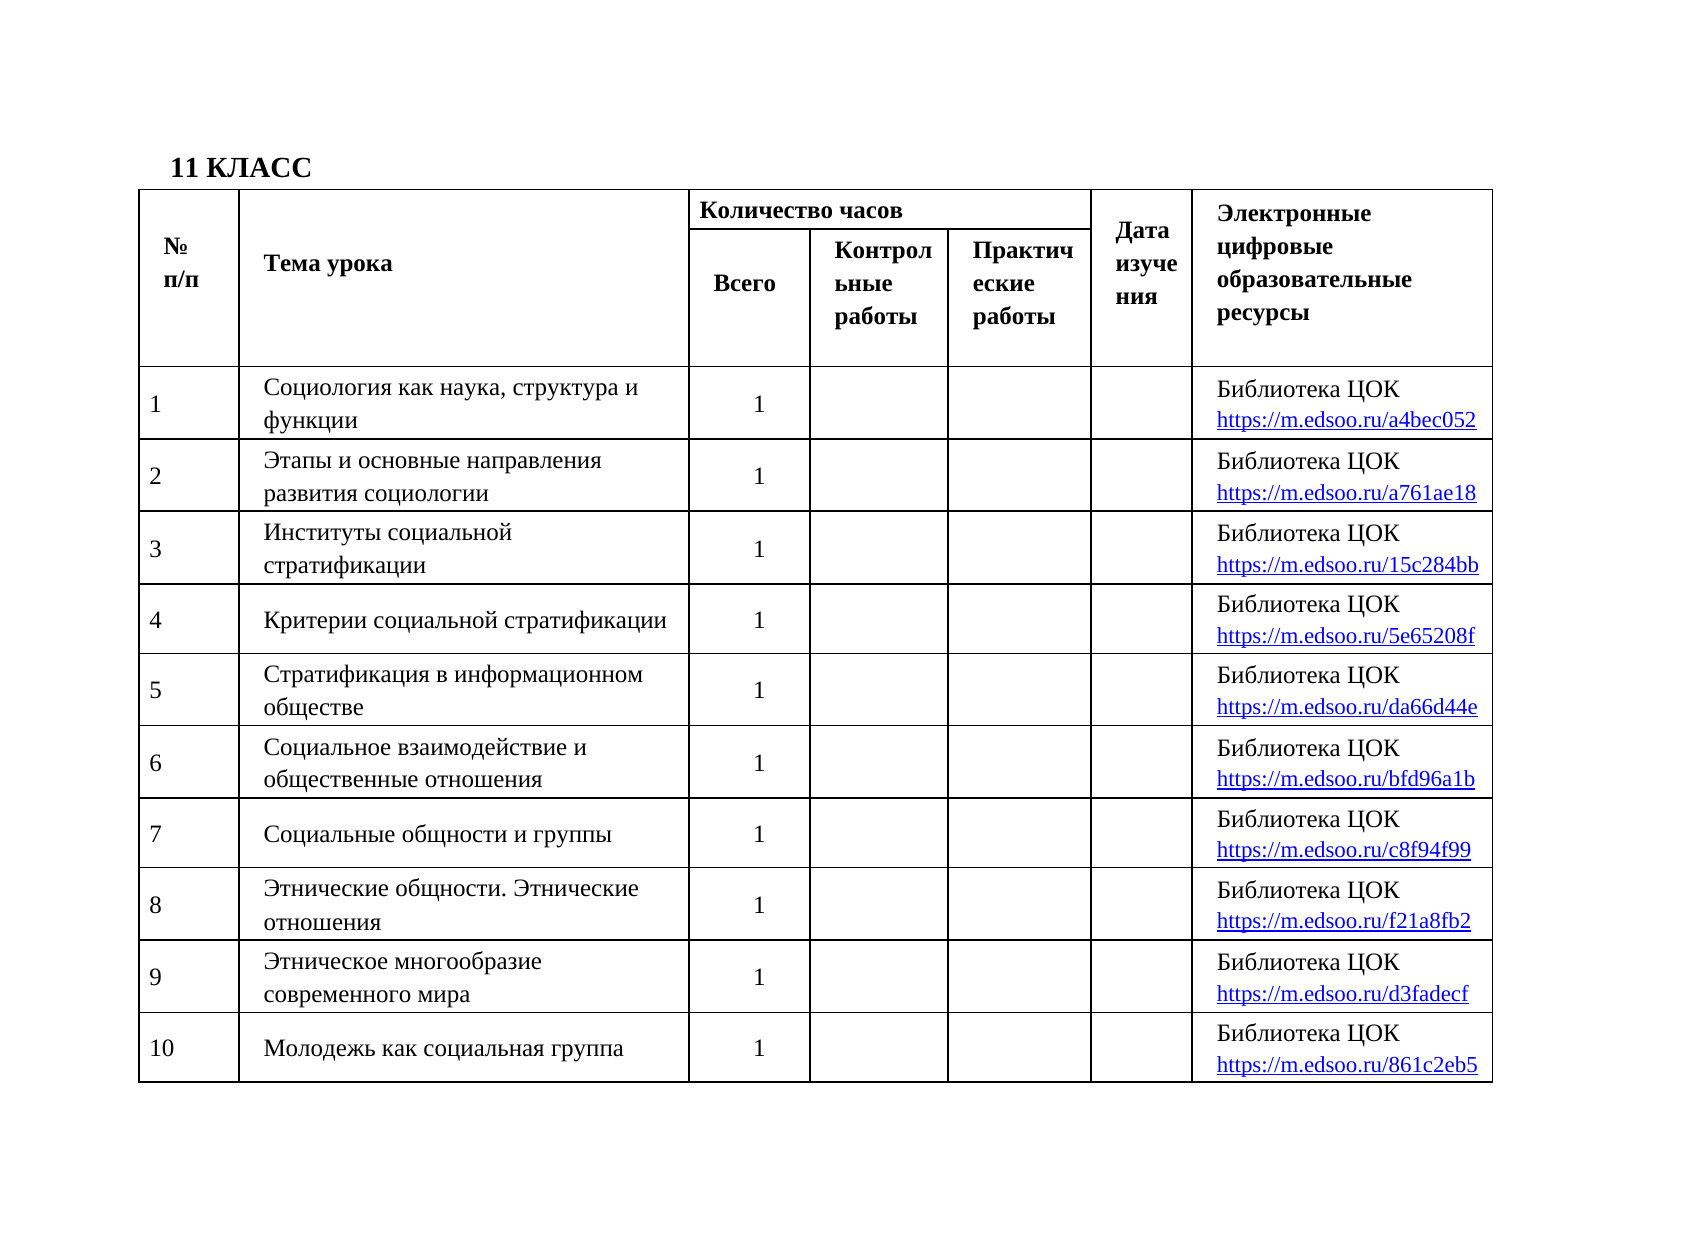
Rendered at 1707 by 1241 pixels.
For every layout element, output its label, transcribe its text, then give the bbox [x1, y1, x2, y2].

table_cell [949, 941, 1090, 1012]
table_cell [949, 440, 1090, 510]
table_cell [949, 367, 1090, 438]
table_cell 1 [690, 585, 809, 652]
table_cell 1 [690, 868, 809, 939]
table_cell [811, 868, 947, 939]
table_cell [1092, 1013, 1191, 1081]
table_cell 2 [140, 440, 238, 510]
table_cell [949, 585, 1090, 652]
table_cell 1 [690, 799, 809, 867]
table_cell [1092, 585, 1191, 652]
table_cell Библиотека ЦОК https://m.edsoo.ru/a761ae18 [1193, 440, 1492, 510]
table_cell 7 [140, 799, 238, 867]
table_cell [1092, 440, 1191, 510]
table_cell Социальное взаимодействие и общественные отношения [240, 726, 688, 797]
table_cell [949, 654, 1090, 725]
table_cell Критерии социальной стратификации [240, 585, 688, 652]
table_cell [811, 1013, 947, 1081]
table_cell [1092, 367, 1191, 438]
table_cell 5 [140, 654, 238, 725]
table_cell Библиотека ЦОК https://m.edsoo.ru/15c284bb [1193, 512, 1492, 583]
table_cell Библиотека ЦОК https://m.edsoo.ru/bfd96a1b [1193, 726, 1492, 797]
table_cell 1 [690, 512, 809, 583]
table_cell [949, 799, 1090, 867]
table_cell [811, 585, 947, 652]
table_cell Социология как наука, структура и функции [240, 367, 688, 438]
table_cell Этнические общности. Этнические отношения [240, 868, 688, 939]
table_cell [811, 367, 947, 438]
table_cell Библиотека ЦОК https://m.edsoo.ru/5e65208f [1193, 585, 1492, 652]
table_cell Этапы и основные направления развития социологии [240, 440, 688, 510]
table_cell 4 [140, 585, 238, 652]
table_cell [1092, 512, 1191, 583]
table_cell [811, 654, 947, 725]
table_cell [811, 440, 947, 510]
table_cell [949, 868, 1090, 939]
table_cell [811, 512, 947, 583]
table_cell Библиотека ЦОК https://m.edsoo.ru/c8f94f99 [1193, 799, 1492, 867]
table_cell Библиотека ЦОК https://m.edsoo.ru/d3fadecf [1193, 941, 1492, 1012]
table_cell Стратификация в информационном обществе [240, 654, 688, 725]
table_cell 1 [690, 440, 809, 510]
table_cell 10 [140, 1013, 238, 1081]
table_header Тема урока [240, 190, 688, 366]
table_cell 1 [690, 1013, 809, 1081]
table_cell Этническое многообразие современного мира [240, 941, 688, 1012]
table_cell Библиотека ЦОК https://m.edsoo.ru/a4bec052 [1193, 367, 1492, 438]
table_cell [1092, 799, 1191, 867]
table_cell [949, 512, 1090, 583]
table_cell 1 [690, 726, 809, 797]
table_cell 3 [140, 512, 238, 583]
table_cell Молодежь как социальная группа [240, 1013, 688, 1081]
table_cell Контрольные работы [811, 230, 947, 366]
table_header Дата изучения [1092, 190, 1191, 366]
table_cell 1 [140, 367, 238, 438]
table_cell [949, 1013, 1090, 1081]
table_cell 1 [690, 367, 809, 438]
table_cell [1092, 941, 1191, 1012]
table_cell 9 [140, 941, 238, 1012]
table_cell [811, 941, 947, 1012]
table_cell 6 [140, 726, 238, 797]
table_cell [811, 799, 947, 867]
table_cell 1 [690, 941, 809, 1012]
table_header Количество часов [690, 190, 1090, 228]
table_header Электронные цифровые образовательные ресурсы [1193, 190, 1492, 366]
table_cell [1092, 868, 1191, 939]
table_cell Библиотека ЦОК https://m.edsoo.ru/861c2eb5 [1193, 1013, 1492, 1081]
table_cell Институты социальной стратификации [240, 512, 688, 583]
table_cell [1092, 654, 1191, 725]
table_cell Практические работы [949, 230, 1090, 366]
table_cell Библиотека ЦОК https://m.edsoo.ru/f21a8fb2 [1193, 868, 1492, 939]
table_cell 8 [140, 868, 238, 939]
table_cell [949, 726, 1090, 797]
table_cell Социальные общности и группы [240, 799, 688, 867]
table_cell Всего [690, 230, 809, 366]
table_cell Библиотека ЦОК https://m.edsoo.ru/da66d44e [1193, 654, 1492, 725]
table_cell [811, 726, 947, 797]
table_cell 1 [690, 654, 809, 725]
table_header № п/п [140, 190, 238, 366]
text 11 КЛАСС [162, 150, 1557, 183]
table_cell [1092, 726, 1191, 797]
